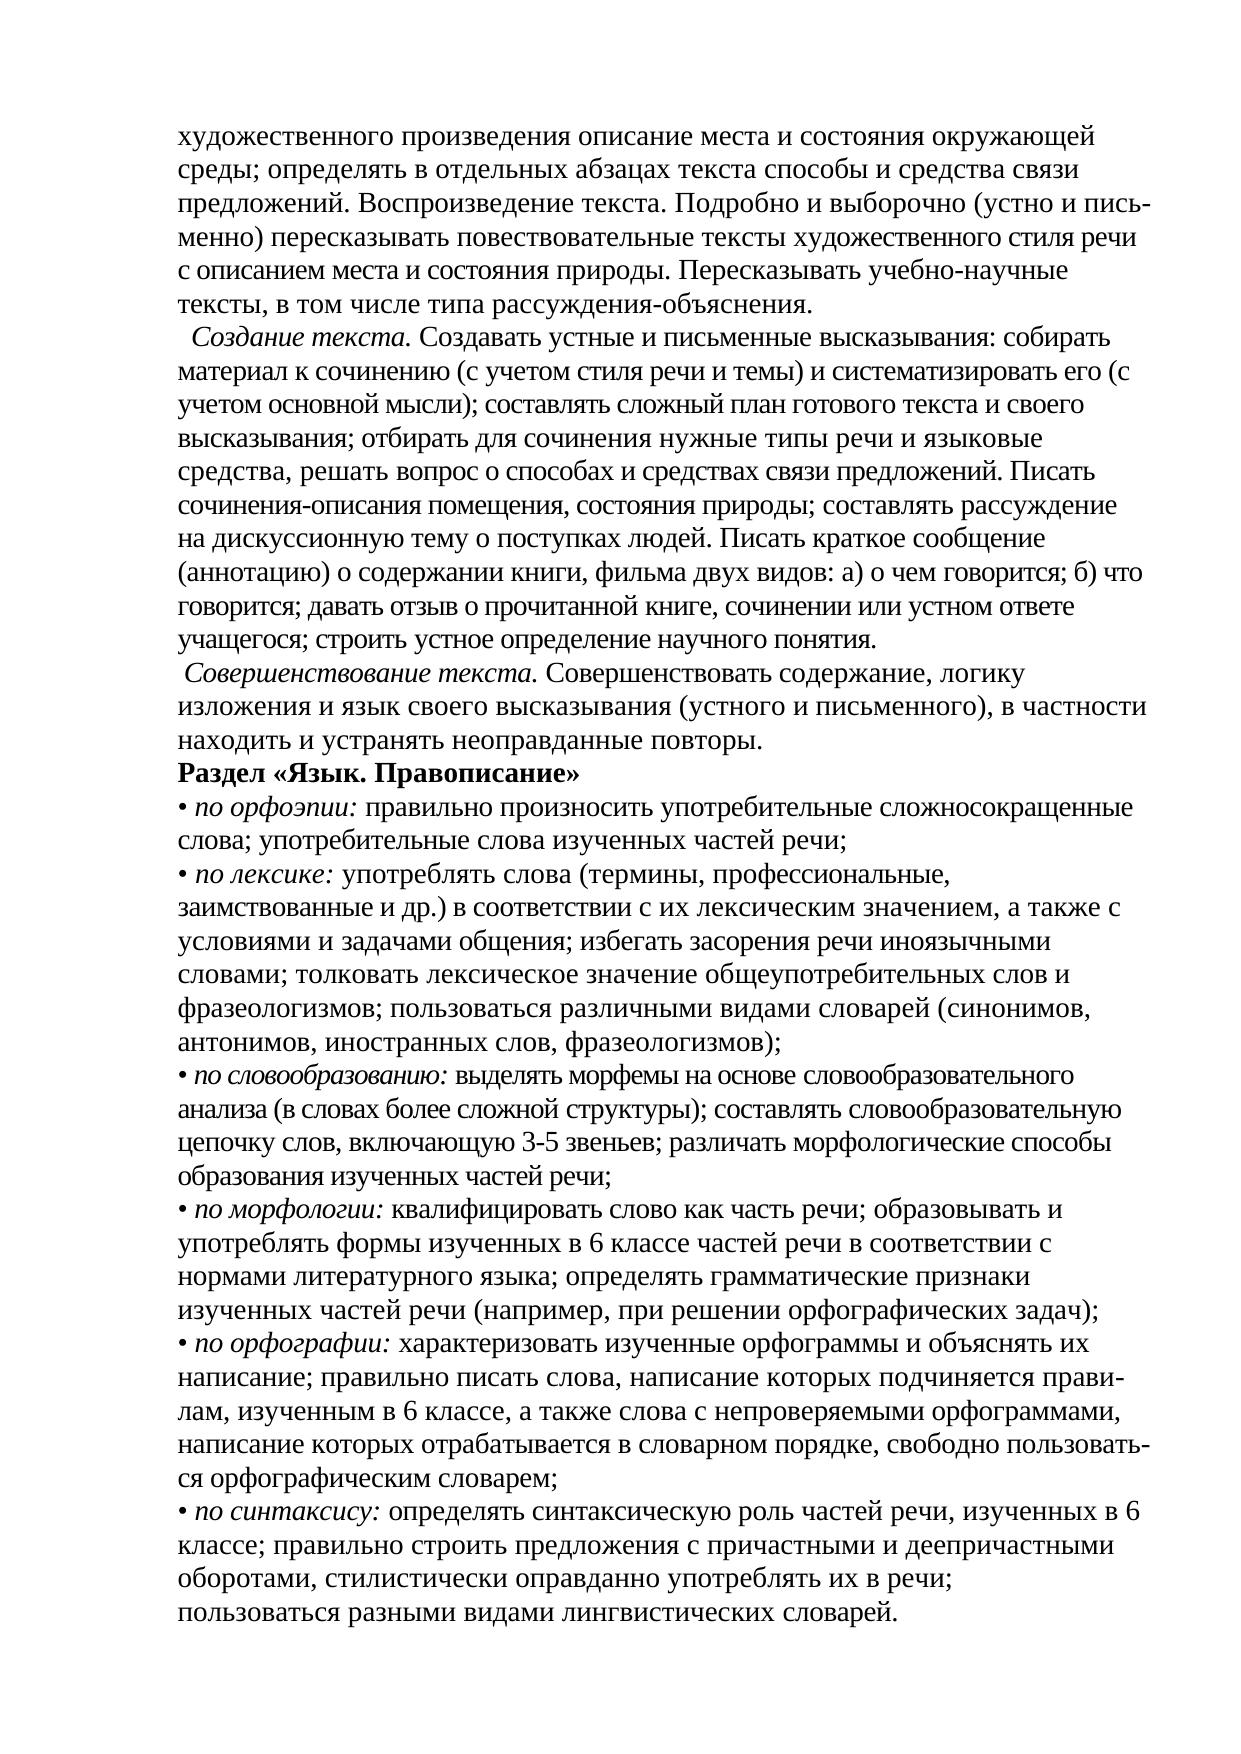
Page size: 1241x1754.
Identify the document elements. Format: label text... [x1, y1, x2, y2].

text • по морфологии: квалифицировать слово как часть речи; образовывать и употреблять формы изученных в 6 классе частей речи в соответствии с нормами литературного языка; определять грамматические признаки изученных частей речи (например, при решении орфографических задач); [177, 1191, 1152, 1326]
text • по орфоэпии: правильно произносить употребительные сложносокращенные слова; употребительные слова изученных частей речи; [177, 789, 1152, 856]
text • по словообразованию: выделять морфемы на основе словообразовательного анализа (в словах более сложной структуры); составлять словообразовательную цепочку слов, включающую 3-5 звеньев; различать морфологические способы образования изученных частей речи; [177, 1057, 1152, 1191]
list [140, 118, 1152, 319]
list Создание текста. Создавать устные и письменные высказывания: собирать материал к сочинению (с учетом стиля речи и темы) и систематизировать его (с учетом основной мысли); составлять сложный план готового текста и своего высказывания; отбирать для сочинения нужные типы речи и языковые средства, решать вопрос о способах и средствах связи предложений. Писать сочинения-описания помещения, состояния природы; составлять рассуждение на дискуссионную тему о поступках людей. Писать краткое сообщение (аннотацию) о содержании книги, фильма двух видов: а) о чем говорится; б) что говорится; давать отзыв о прочитанной книге, сочинении или устном ответе учащегося; строить устное определение научного понятия. [140, 319, 1152, 655]
text Раздел «Язык. Правописание» [177, 755, 1152, 789]
text • по лексике: употреблять слова (термины, профессиональные, заимствованные и др.) в соответствии с их лексическим значением, а также с условиями и задачами общения; избегать засорения речи иноязычными словами; толковать лексическое значение общеупотребительных слов и фразеологизмов; пользоваться различными видами словарей (синонимов, антонимов, иностранных слов, фразеологизмов); [177, 856, 1152, 1057]
text • по орфографии: характеризовать изученные орфограммы и объяснять их написание; правильно писать слова, написание которых подчиняется правилам, изученным в 6 классе, а также слова с непроверяемыми орфограммами, написание которых отрабатывается в словарном порядке, свободно пользоваться орфографическим словарем; [177, 1326, 1152, 1493]
text • по синтаксису: определять синтаксическую роль частей речи, изученных в 6 классе; правильно строить предложения с причастными и деепричастными оборотами, стилистически оправданно употреблять их в речи; [177, 1493, 1152, 1594]
text пользоваться разными видами лингвистических словарей. [177, 1594, 1152, 1627]
list Совершенствование текста. Совершенствовать содержание, логику изложения и язык своего высказывания (устного и письменного), в частности находить и устранять неоправданные повторы. [140, 655, 1152, 755]
